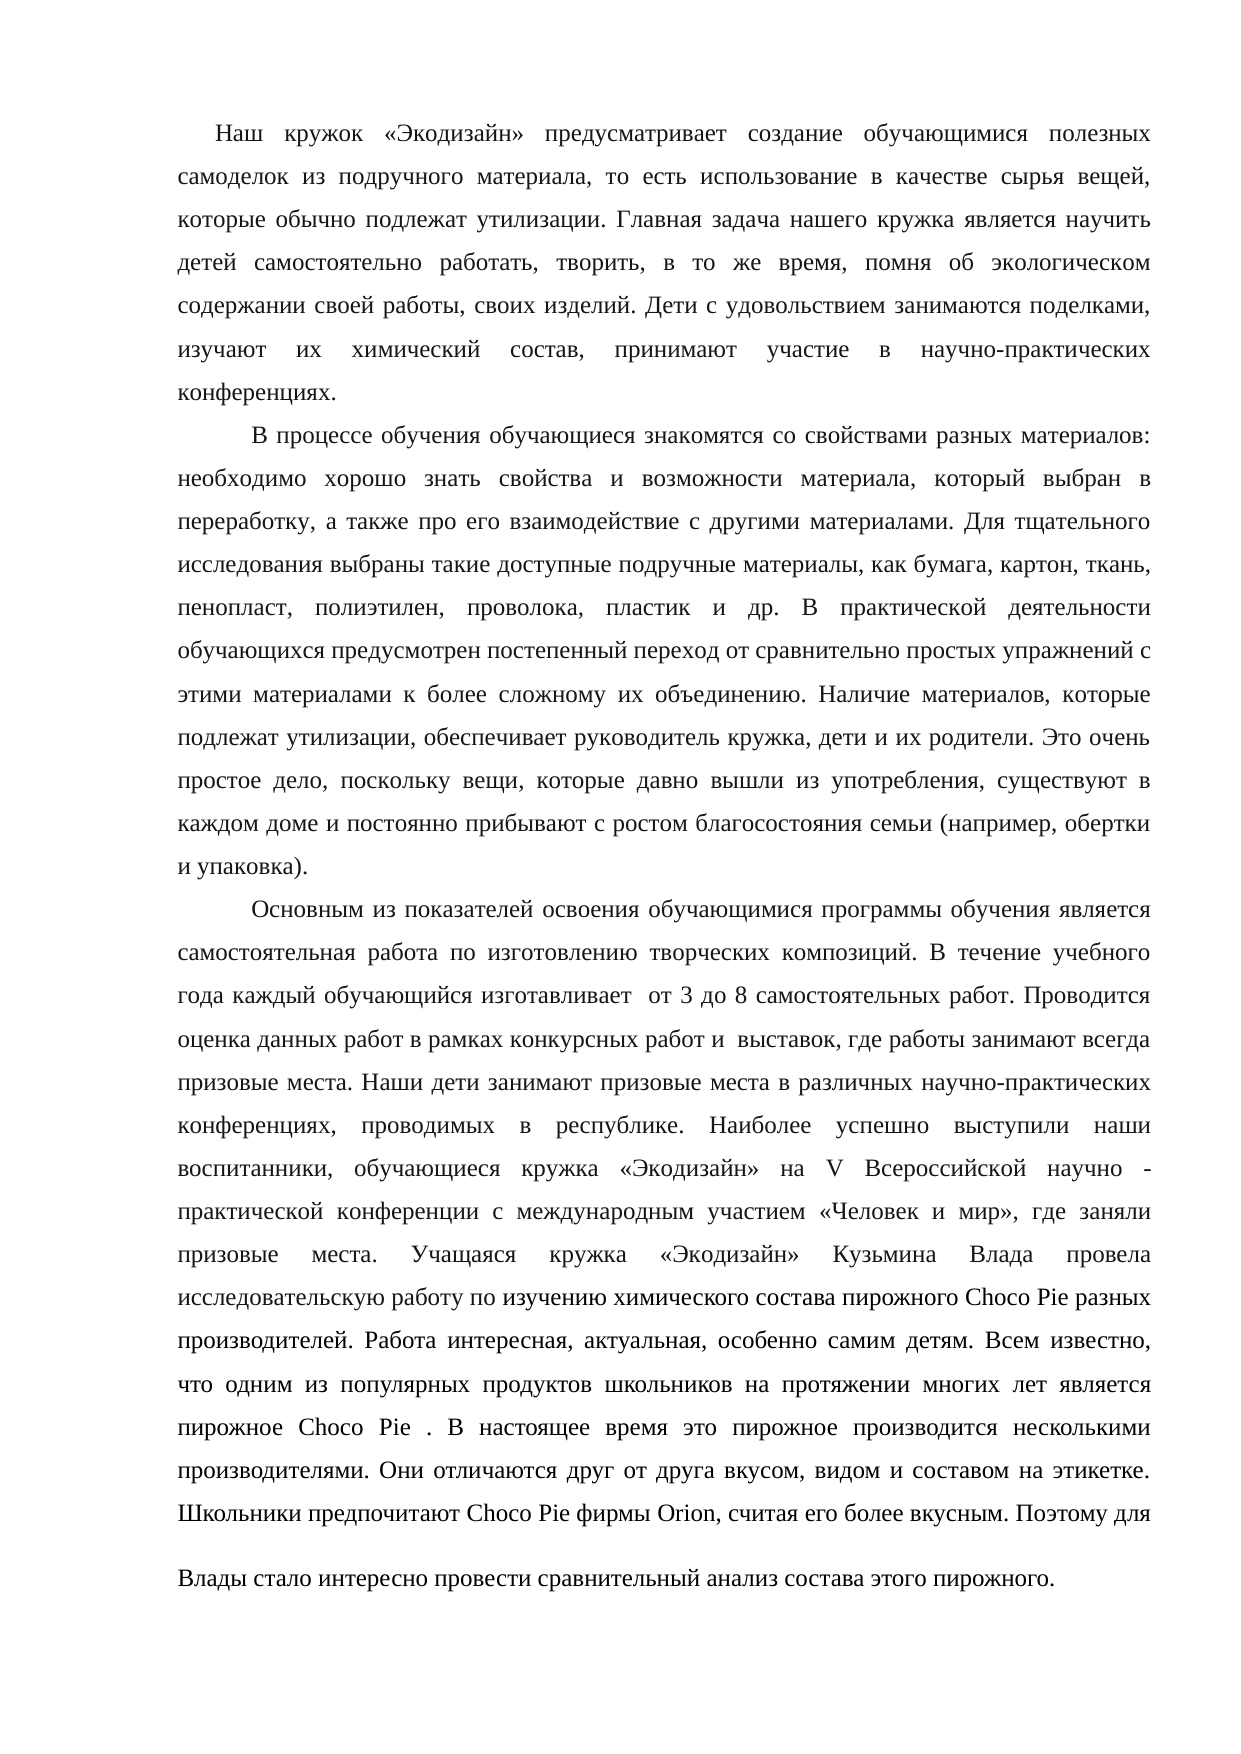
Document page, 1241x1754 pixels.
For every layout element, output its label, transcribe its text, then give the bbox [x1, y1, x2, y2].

text Наш кружок «Экодизайн» предусматривает создание обучающимися полезных самоделок из подручного материала, то есть использование в качестве сырья вещей, которые обычно подлежат утилизации. Главная задача нашего кружка является научить детей самостоятельно работать, творить, в то же время, помня об экологическом содержании своей работы, своих изделий. Дети с удовольствием занимаются поделками, изучают их химический состав, принимают участие в научно-практических конференциях. [177, 118, 1152, 406]
text Основным из показателей освоения обучающимися программы обучения является самостоятельная работа по изготовлению творческих композиций. В течение учебного года каждый обучающийся изготавливает от 3 до 8 самостоятельных работ. Проводится оценка данных работ в рамках конкурсных работ и выставок, где работы занимают всегда призовые места. Наши дети занимают призовые места в различных научно-практических конференциях, проводимых в республике. Наиболее успешно выступили наши воспитанники, обучающиеся кружка «Экодизайн» на V Всероссийской научно - практической конференции с международным участием «Человек и мир», где заняли призовые места. Учащаяся кружка «Экодизайн» Кузьмина Влада провела исследовательскую работу по изучению химического состава пирожного Choco Pie разных производителей. Работа интересная, актуальная, особенно самим детям. Всем известно, что одним из популярных продуктов школьников на протяжении многих лет является пирожное Choco Pie . В настоящее время это пирожное производится несколькими производителями. Они отличаются друг от друга вкусом, видом и составом на этикетке. Школьники предпочитают Choco Pie фирмы Orion, считая его более вкусным. Поэтому для Влады стало интересно провести сравнительный анализ состава этого пирожного. [177, 894, 1152, 1596]
text В процессе обучения обучающиеся знакомятся со свойствами разных материалов: необходимо хорошо знать свойства и возможности материала, который выбран в переработку, а также про его взаимодействие с другими материалами. Для тщательного исследования выбраны такие доступные подручные материалы, как бумага, картон, ткань, пенопласт, полиэтилен, проволока, пластик и др. В практической деятельности обучающихся предусмотрен постепенный переход от сравнительно простых упражнений с этими материалами к более сложному их объединению. Наличие материалов, которые подлежат утилизации, обеспечивает руководитель кружка, дети и их родители. Это очень простое дело, поскольку вещи, которые давно вышли из употребления, существуют в каждом доме и постоянно прибывают с ростом благосостояния семьи (например, обертки и упаковка). [177, 420, 1152, 880]
